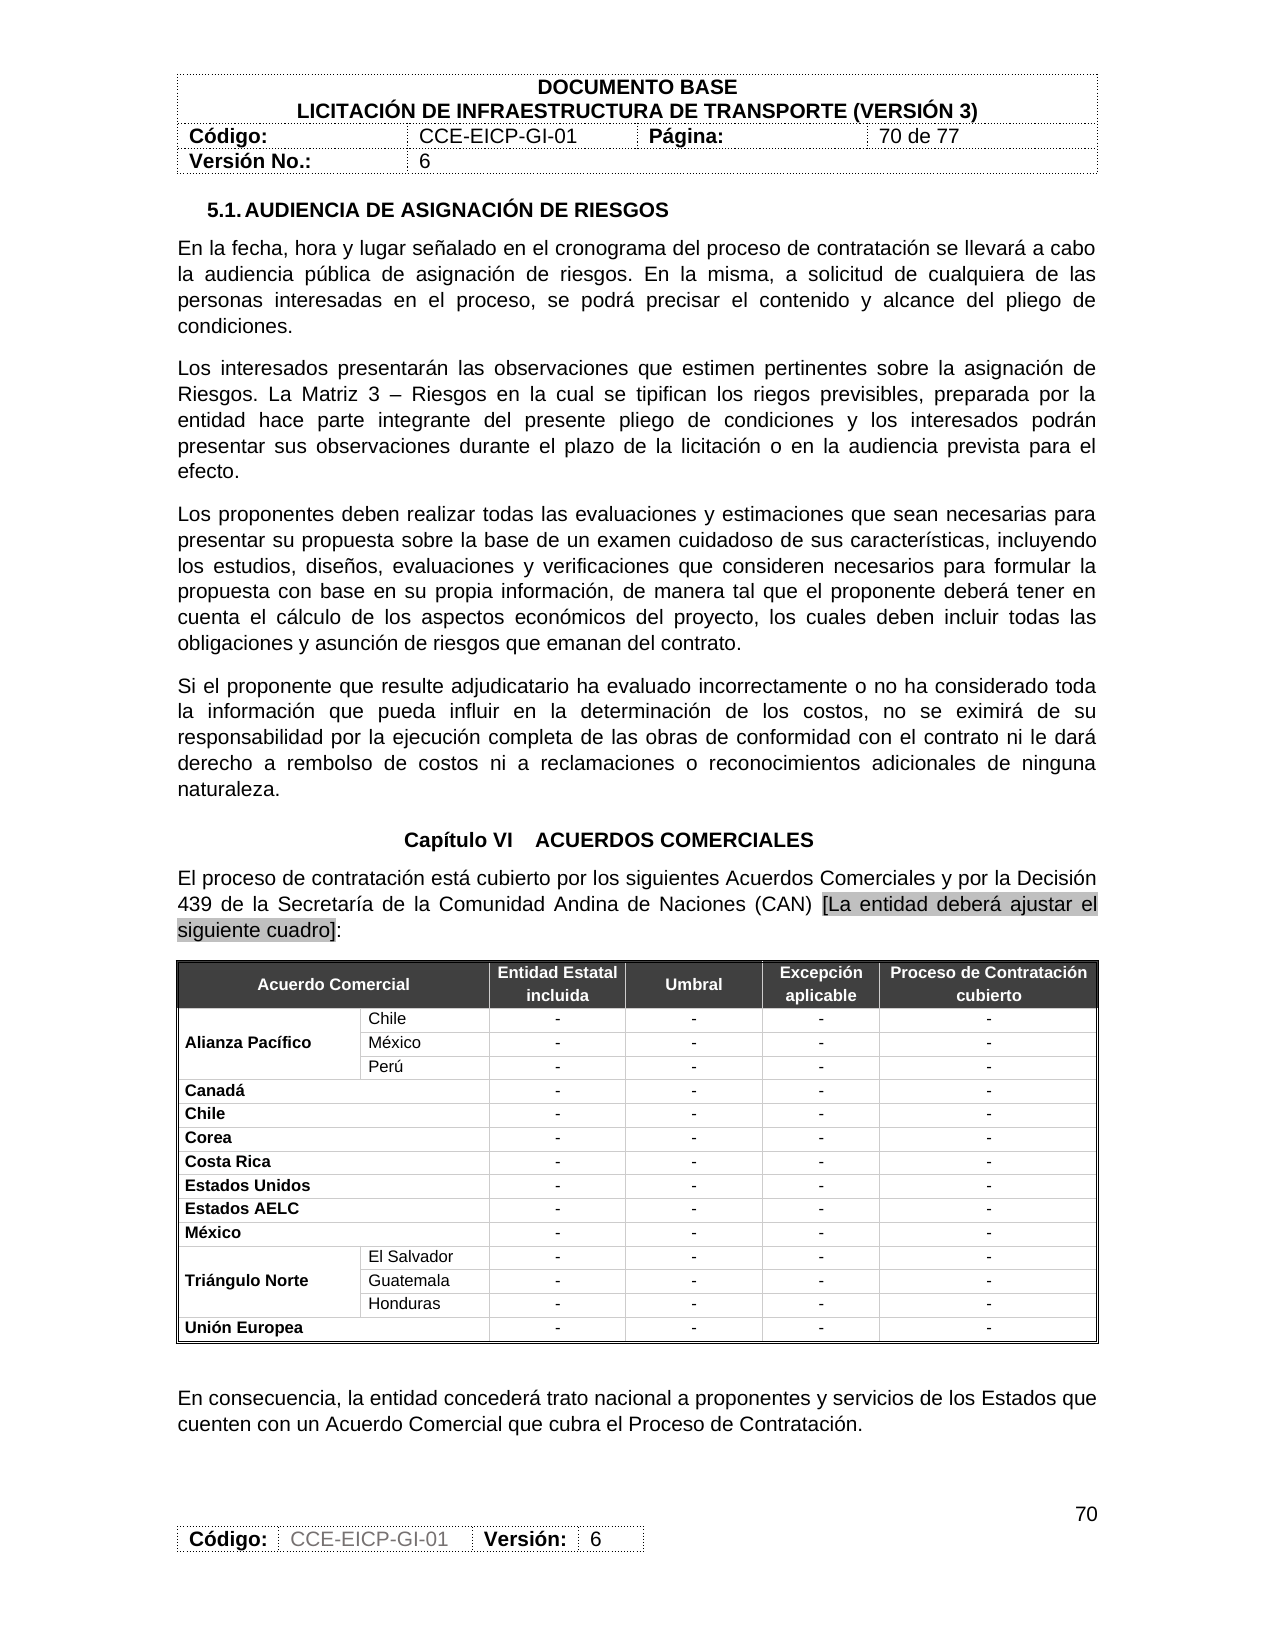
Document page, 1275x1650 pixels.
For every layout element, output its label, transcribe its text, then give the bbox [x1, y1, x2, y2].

table_cell - [763, 1033, 879, 1056]
table_cell - [626, 1294, 762, 1317]
table_cell Unión Europea [179, 1318, 489, 1341]
text En consecuencia, la entidad concederá trato nacional a proponentes y servicios de los Estados que cuenten con un Acuerdo Comercial que cubra el Proceso de Contratación. [177, 1386, 1098, 1436]
table_cell - [880, 1009, 1096, 1032]
table_header Umbral [626, 963, 762, 1008]
table_cell - [490, 1128, 625, 1151]
table_cell - [880, 1247, 1096, 1269]
table_cell Costa Rica [179, 1152, 489, 1174]
table_cell - [763, 1247, 879, 1269]
text Los proponentes deben realizar todas las evaluaciones y estimaciones que sean necesarias para presentar su propuesta sobre la base de un examen cuidadoso de sus características, incluyendo los estudios, diseños, evaluaciones y verificaciones que consideren necesarios para formular la propuesta con base en su propia información, de manera tal que el proponente deberá tener en cuenta el cálculo de los aspectos económicos del proyecto, los cuales deben incluir todas las obligaciones y asunción de riesgos que emanan del contrato. [177, 502, 1098, 655]
table_cell - [626, 1104, 762, 1127]
table_cell - [626, 1009, 762, 1032]
table_cell - [880, 1128, 1096, 1151]
table_cell - [880, 1033, 1096, 1056]
table_header Acuerdo Comercial [179, 963, 489, 1008]
table_cell - [490, 1270, 625, 1293]
table_cell - [626, 1057, 762, 1079]
text Los interesados presentarán las observaciones que estimen pertinentes sobre la asignación de Riesgos. La Matriz 3 – Riesgos en la cual se tipifican los riegos previsibles, preparada por la entidad hace parte integrante del presente pliego de condiciones y los interesados podrán presentar sus observaciones durante el plazo de la licitación o en la audiencia prevista para el efecto. [177, 356, 1098, 483]
table_cell - [490, 1223, 625, 1246]
table_cell - [763, 1009, 879, 1032]
subtitle AUDIENCIA DE ASIGNACIÓN DE RIESGOS [207, 198, 1098, 222]
table_cell - [880, 1223, 1096, 1246]
table_cell Estados AELC [179, 1199, 489, 1222]
table_cell - [880, 1175, 1096, 1198]
table_cell - [880, 1104, 1096, 1127]
table_cell - [626, 1128, 762, 1151]
table_cell - [763, 1057, 879, 1079]
text En la fecha, hora y lugar señalado en el cronograma del proceso de contratación se llevará a cabo la audiencia pública de asignación de riesgos. En la misma, a solicitud de cualquiera de las personas interesadas en el proceso, se podrá precisar el contenido y alcance del pliego de condiciones. [177, 236, 1098, 337]
table_cell Alianza Pacífico [179, 1009, 360, 1079]
table_cell - [626, 1152, 762, 1174]
table_cell Chile [361, 1009, 489, 1032]
table_cell El Salvador [361, 1247, 489, 1269]
table_cell - [763, 1128, 879, 1151]
table_cell - [626, 1223, 762, 1246]
table_cell - [626, 1033, 762, 1056]
table_cell - [490, 1033, 625, 1056]
table_cell Perú [361, 1057, 489, 1079]
table_cell - [880, 1294, 1096, 1317]
table_cell - [626, 1199, 762, 1222]
table_header Excepción aplicable [763, 963, 879, 1008]
table_cell - [763, 1152, 879, 1174]
table_cell Corea [179, 1128, 489, 1151]
table_cell - [490, 1009, 625, 1032]
table_header Entidad Estatal incluida [490, 963, 625, 1008]
table_cell Honduras [361, 1294, 489, 1317]
table_header Proceso de Contratación cubierto [880, 963, 1096, 1008]
table_cell - [880, 1270, 1096, 1293]
table_cell - [763, 1223, 879, 1246]
table_cell - [490, 1318, 625, 1341]
table_cell Estados Unidos [179, 1175, 489, 1198]
table_cell - [490, 1247, 625, 1269]
table_cell Chile [179, 1104, 489, 1127]
subtitle ACUERDOS COMERCIALES [177, 828, 1098, 852]
table_cell - [763, 1175, 879, 1198]
text Si el proponente que resulte adjudicatario ha evaluado incorrectamente o no ha considerado toda la información que pueda influir en la determinación de los costos, no se eximirá de su responsabilidad por la ejecución completa de las obras de conformidad con el contrato ni le dará derecho a rembolso de costos ni a reclamaciones o reconocimientos adicionales de ninguna naturaleza. [177, 673, 1098, 801]
table_cell - [880, 1080, 1096, 1103]
table_cell - [490, 1175, 625, 1198]
table_cell - [880, 1152, 1096, 1174]
text El proceso de contratación está cubierto por los siguientes Acuerdos Comerciales y por la Decisión 439 de la Secretaría de la Comunidad Andina de Naciones (CAN) [La entidad deberá ajustar el siguiente cuadro]: [177, 866, 1098, 942]
table_cell - [626, 1270, 762, 1293]
table_cell - [626, 1318, 762, 1341]
table_cell - [490, 1152, 625, 1174]
table_cell - [490, 1199, 625, 1222]
table_cell - [490, 1294, 625, 1317]
table_cell - [763, 1104, 879, 1127]
table_cell - [763, 1270, 879, 1293]
table_cell - [626, 1080, 762, 1103]
table_cell - [763, 1294, 879, 1317]
table_cell - [490, 1104, 625, 1127]
table_cell - [763, 1318, 879, 1341]
table_cell - [880, 1057, 1096, 1079]
table_cell Triángulo Norte [179, 1247, 360, 1317]
table_cell - [626, 1247, 762, 1269]
table_cell México [179, 1223, 489, 1246]
table_cell - [626, 1175, 762, 1198]
table_cell Guatemala [361, 1270, 489, 1293]
table_cell Canadá [179, 1080, 489, 1103]
table_cell - [763, 1199, 879, 1222]
table_cell - [490, 1057, 625, 1079]
table_cell México [361, 1033, 489, 1056]
table_cell - [880, 1318, 1096, 1341]
table_cell - [880, 1199, 1096, 1222]
table_cell - [763, 1080, 879, 1103]
table_cell - [490, 1080, 625, 1103]
